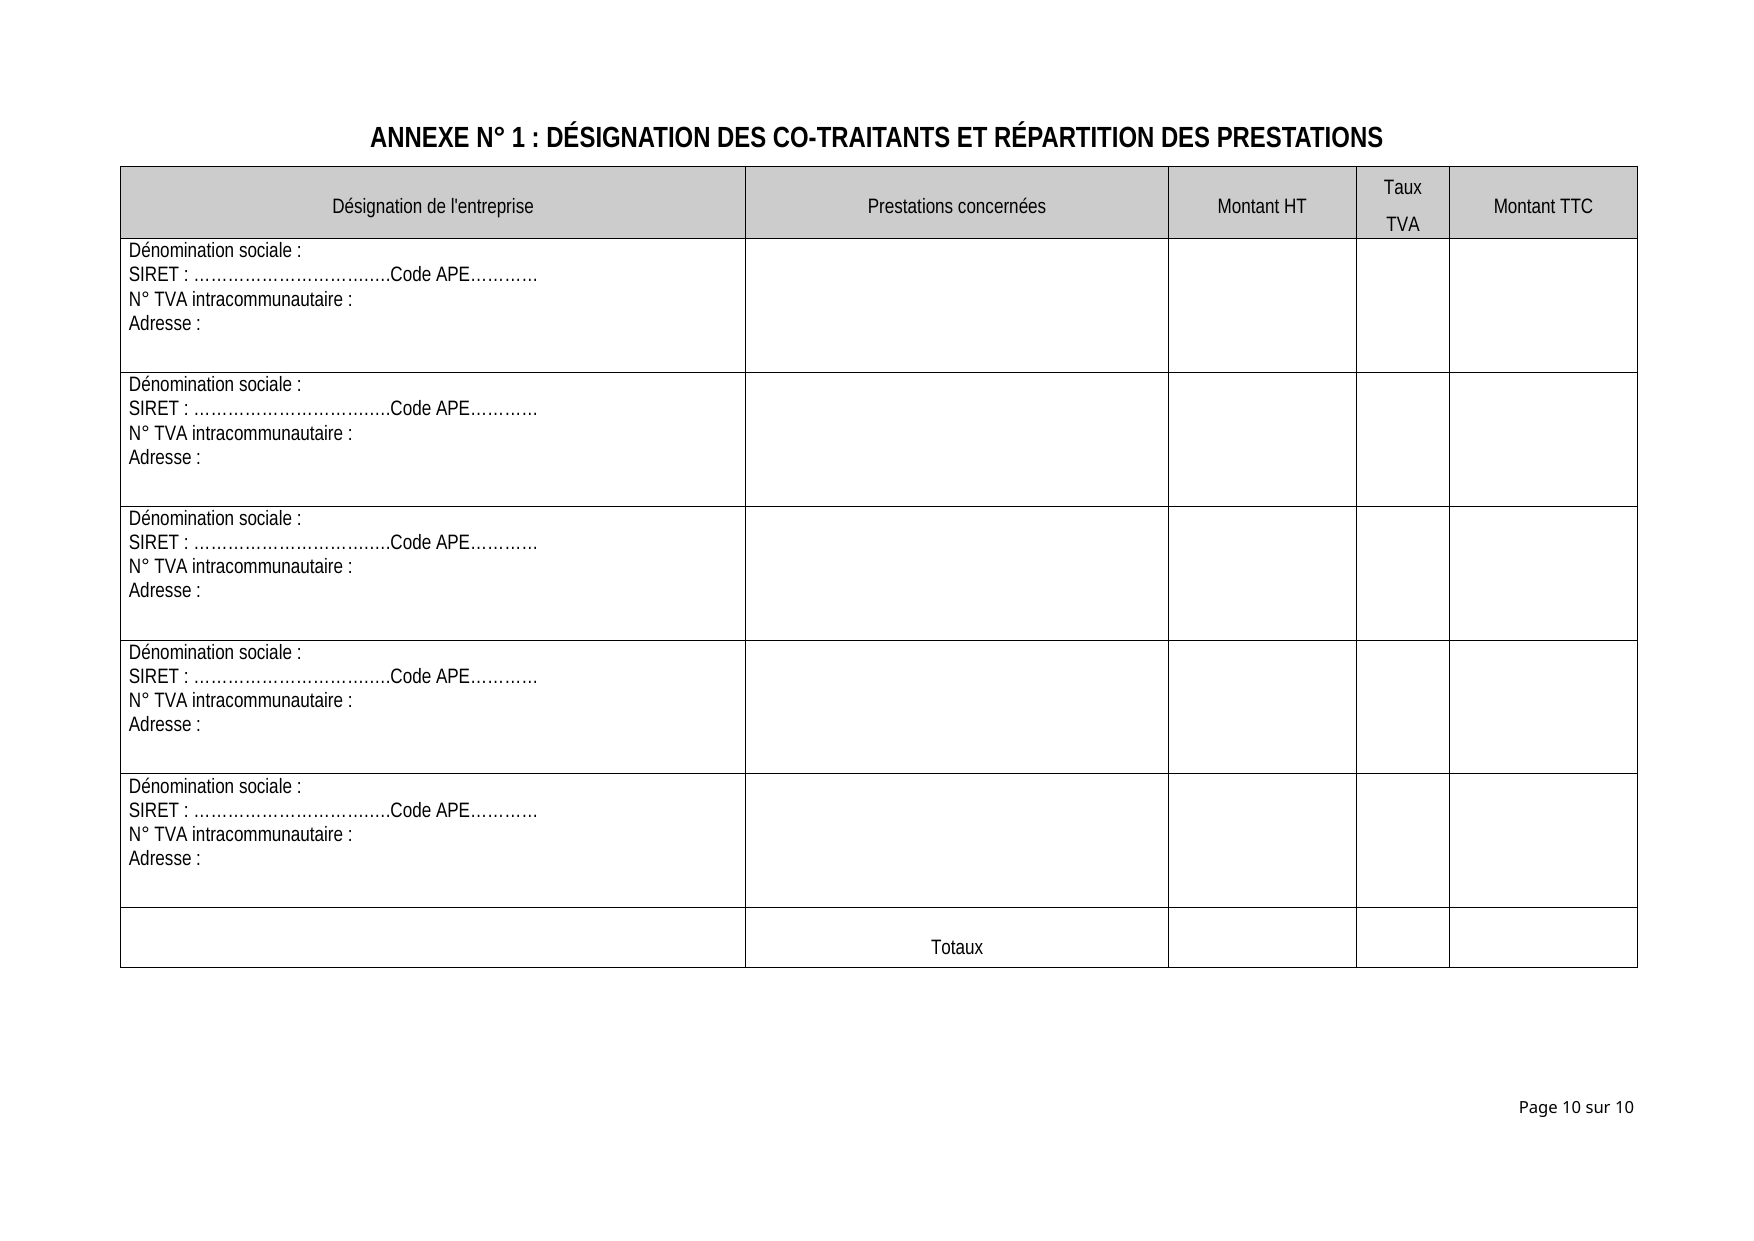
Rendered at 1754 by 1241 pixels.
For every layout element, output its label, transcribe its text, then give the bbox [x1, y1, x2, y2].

table_cell [1169, 373, 1356, 506]
table_cell [746, 239, 1168, 372]
table_cell [1357, 908, 1449, 967]
table_cell [1169, 774, 1356, 907]
table_header Prestations concernées [746, 167, 1168, 238]
table_cell [1357, 507, 1449, 639]
subtitle ANNEXE N° 1 : DÉSIGNATION DES CO-TRAITANTS ET RÉPARTITION DES PRESTATIONS [118, 120, 1636, 154]
table_header Désignation de l'entreprise [121, 167, 745, 238]
table_cell [1169, 239, 1356, 372]
table_cell Dénomination sociale : SIRET : ………………………….….Code APE………… N° TVA intracommunautaire : Adresse : [121, 507, 745, 639]
table_cell [1357, 774, 1449, 907]
table_cell [746, 641, 1168, 773]
table_cell Dénomination sociale : SIRET : ………………………….….Code APE………… N° TVA intracommunautaire : Adresse : [121, 239, 745, 372]
table_header Montant HT [1169, 167, 1356, 238]
table_cell [746, 774, 1168, 907]
table_cell Dénomination sociale : SIRET : ………………………….….Code APE………… N° TVA intracommunautaire : Adresse : [121, 373, 745, 506]
table_cell [121, 908, 745, 967]
table_cell [1169, 908, 1356, 967]
table_cell [1450, 373, 1637, 506]
table_cell [1450, 908, 1637, 967]
table_cell Dénomination sociale : SIRET : ………………………….….Code APE………… N° TVA intracommunautaire : Adresse : [121, 641, 745, 773]
table_header Montant TTC [1450, 167, 1637, 238]
table_cell [1357, 373, 1449, 506]
table_cell [1357, 641, 1449, 773]
table_cell Dénomination sociale : SIRET : ………………………….….Code APE………… N° TVA intracommunautaire : Adresse : [121, 774, 745, 907]
table_cell [1169, 507, 1356, 639]
table_cell Totaux [746, 908, 1168, 967]
table_cell [1450, 239, 1637, 372]
table_cell [746, 373, 1168, 506]
table_cell [1169, 641, 1356, 773]
table_cell [1357, 239, 1449, 372]
table_cell [746, 507, 1168, 639]
table_cell [1450, 507, 1637, 639]
table_cell [1450, 641, 1637, 773]
table_cell [1450, 774, 1637, 907]
table_header Taux TVA [1357, 167, 1449, 238]
